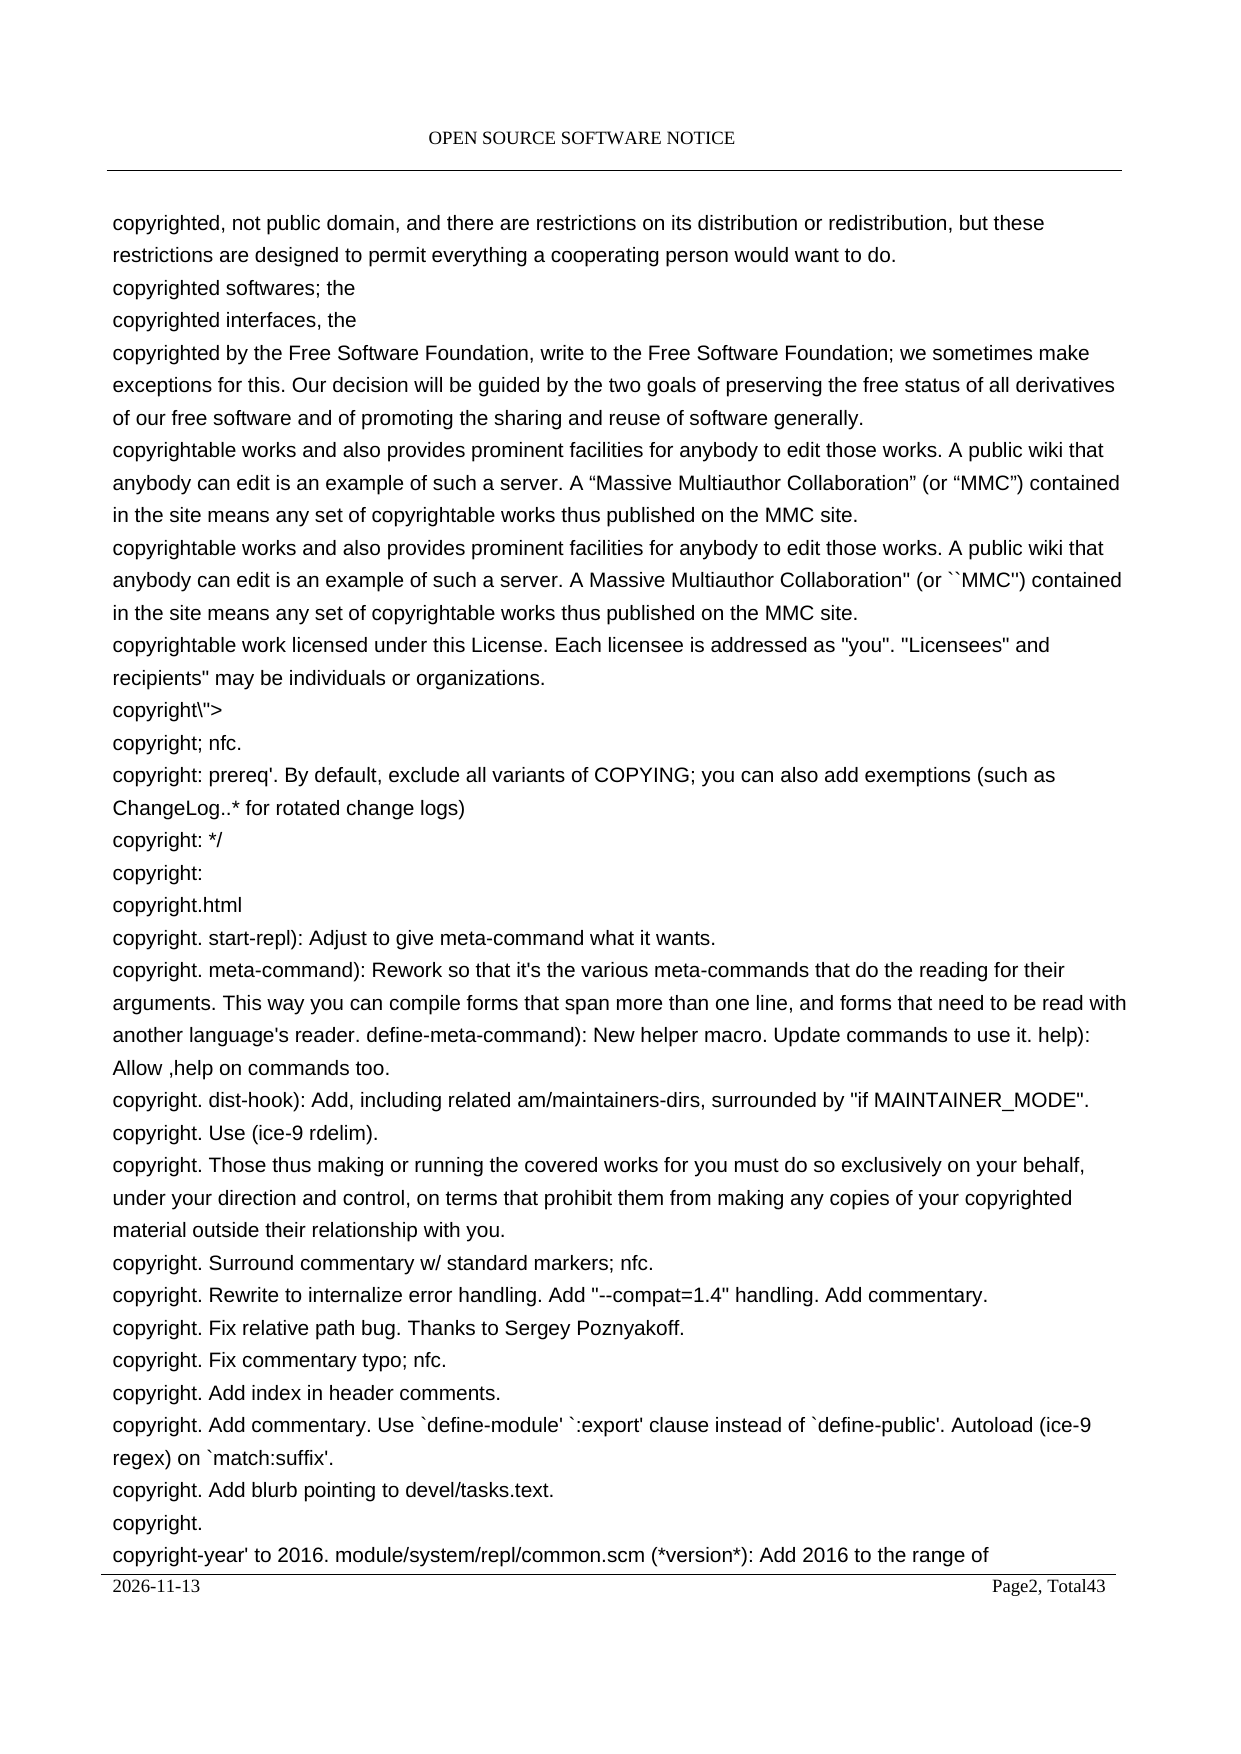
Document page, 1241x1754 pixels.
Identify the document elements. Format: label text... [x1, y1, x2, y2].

text copyright. [112, 1506, 1128, 1539]
text copyright. Use (ice-9 rdelim). [112, 1116, 1128, 1149]
text copyright; nfc. [112, 726, 1128, 759]
text copyright. start-repl): Adjust to give meta-command what it wants. [112, 921, 1128, 954]
text copyrighted, not public domain, and there are restrictions on its distribution or redistribution, but these restrictions are designed to permit everything a cooperating person would want to do. [112, 206, 1128, 271]
text copyright. Surround commentary w/ standard markers; nfc. [112, 1246, 1128, 1279]
text copyrightable works and also provides prominent facilities for anybody to edit those works. A public wiki that anybody can edit is an example of such a server. A “Massive Multiauthor Collaboration” (or “MMC”) contained in the site means any set of copyrightable works thus published on the MMC site. [112, 434, 1128, 531]
text copyright. Add commentary. Use `define-module' `:export' clause instead of `define-public'. Autoload (ice-9 regex) on `match:suffix'. [112, 1409, 1128, 1474]
text copyright. Those thus making or running the covered works for you must do so exclusively on your behalf, under your direction and control, on terms that prohibit them from making any copies of your copyrighted material outside their relationship with you. [112, 1149, 1128, 1246]
text copyright-year' to 2016. module/system/repl/common.scm (*version*): Add 2016 to the range of [112, 1539, 1128, 1571]
text copyright. Add blurb pointing to devel/tasks.text. [112, 1474, 1128, 1506]
text copyrightable work licensed under this License. Each licensee is addressed as "you". "Licensees" and recipients" may be individuals or organizations. [112, 629, 1128, 694]
text copyright. Rewrite to internalize error handling. Add "--compat=1.4" handling. Add commentary. [112, 1279, 1128, 1311]
text copyright. Add index in header comments. [112, 1376, 1128, 1409]
text copyright. Fix commentary typo; nfc. [112, 1344, 1128, 1376]
text copyrighted interfaces, the [112, 304, 1128, 336]
text copyright: [112, 856, 1128, 889]
text copyright\"> [112, 694, 1128, 726]
text copyright.html [112, 889, 1128, 921]
text copyrighted softwares; the [112, 271, 1128, 304]
text copyright. dist-hook): Add, including related am/maintainers-dirs, surrounded by "if MAINTAINER_MODE". [112, 1084, 1128, 1116]
text copyrightable works and also provides prominent facilities for anybody to edit those works. A public wiki that anybody can edit is an example of such a server. A Massive Multiauthor Collaboration'' (or ``MMC'') contained in the site means any set of copyrightable works thus published on the MMC site. [112, 531, 1128, 629]
text copyrighted by the Free Software Foundation, write to the Free Software Foundation; we sometimes make exceptions for this. Our decision will be guided by the two goals of preserving the free status of all derivatives of our free software and of promoting the sharing and reuse of software generally. [112, 336, 1128, 434]
text copyright: */ [112, 824, 1128, 856]
text copyright. meta-command): Rework so that it's the various meta-commands that do the reading for their arguments. This way you can compile forms that span more than one line, and forms that need to be read with another language's reader. define-meta-command): New helper macro. Update commands to use it. help): Allow ,help on commands too. [112, 954, 1128, 1084]
text copyright. Fix relative path bug. Thanks to Sergey Poznyakoff. [112, 1311, 1128, 1344]
text copyright: prereq'. By default, exclude all variants of COPYING; you can also add exemptions (such as ChangeLog..* for rotated change logs) [112, 759, 1128, 824]
